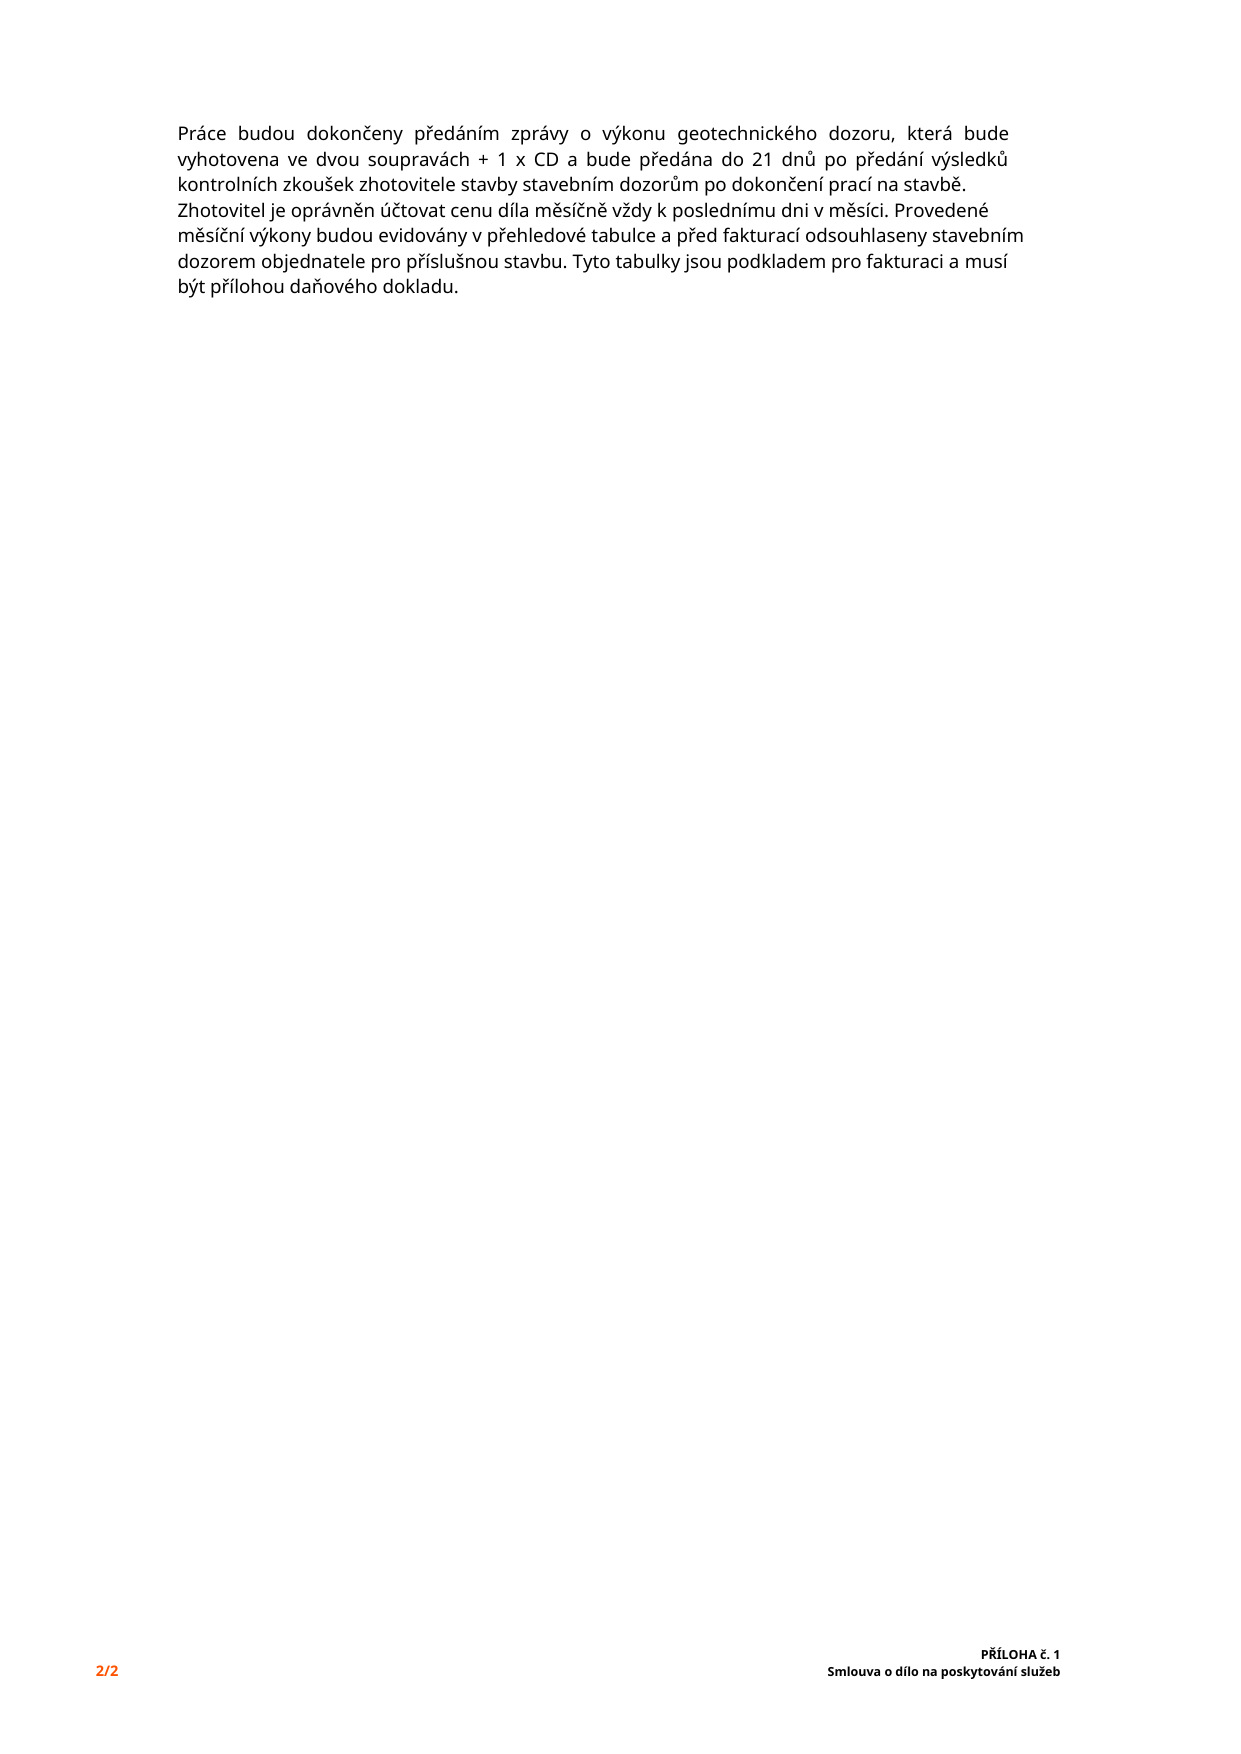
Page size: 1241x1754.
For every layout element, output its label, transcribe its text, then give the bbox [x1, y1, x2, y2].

text Zhotovitel je oprávněn účtovat cenu díla měsíčně vždy k poslednímu dni v měsíci. Provedené měsíční výkony budou evidovány v přehledové tabulce a před fakturací odsouhlaseny stavebním dozorem objednatele pro příslušnou stavbu. Tyto tabulky jsou podkladem pro fakturaci a musí být přílohou daňového dokladu. [177, 197, 1024, 299]
list Práce budou dokončeny předáním zprávy o výkonu geotechnického dozoru, která bude vyhotovena ve dvou soupravách + 1 x CD a bude předána do 21 dnů po předání výsledků kontrolních zkoušek zhotovitele stavby stavebním dozorům po dokončení prací na stavbě. [177, 121, 1010, 197]
